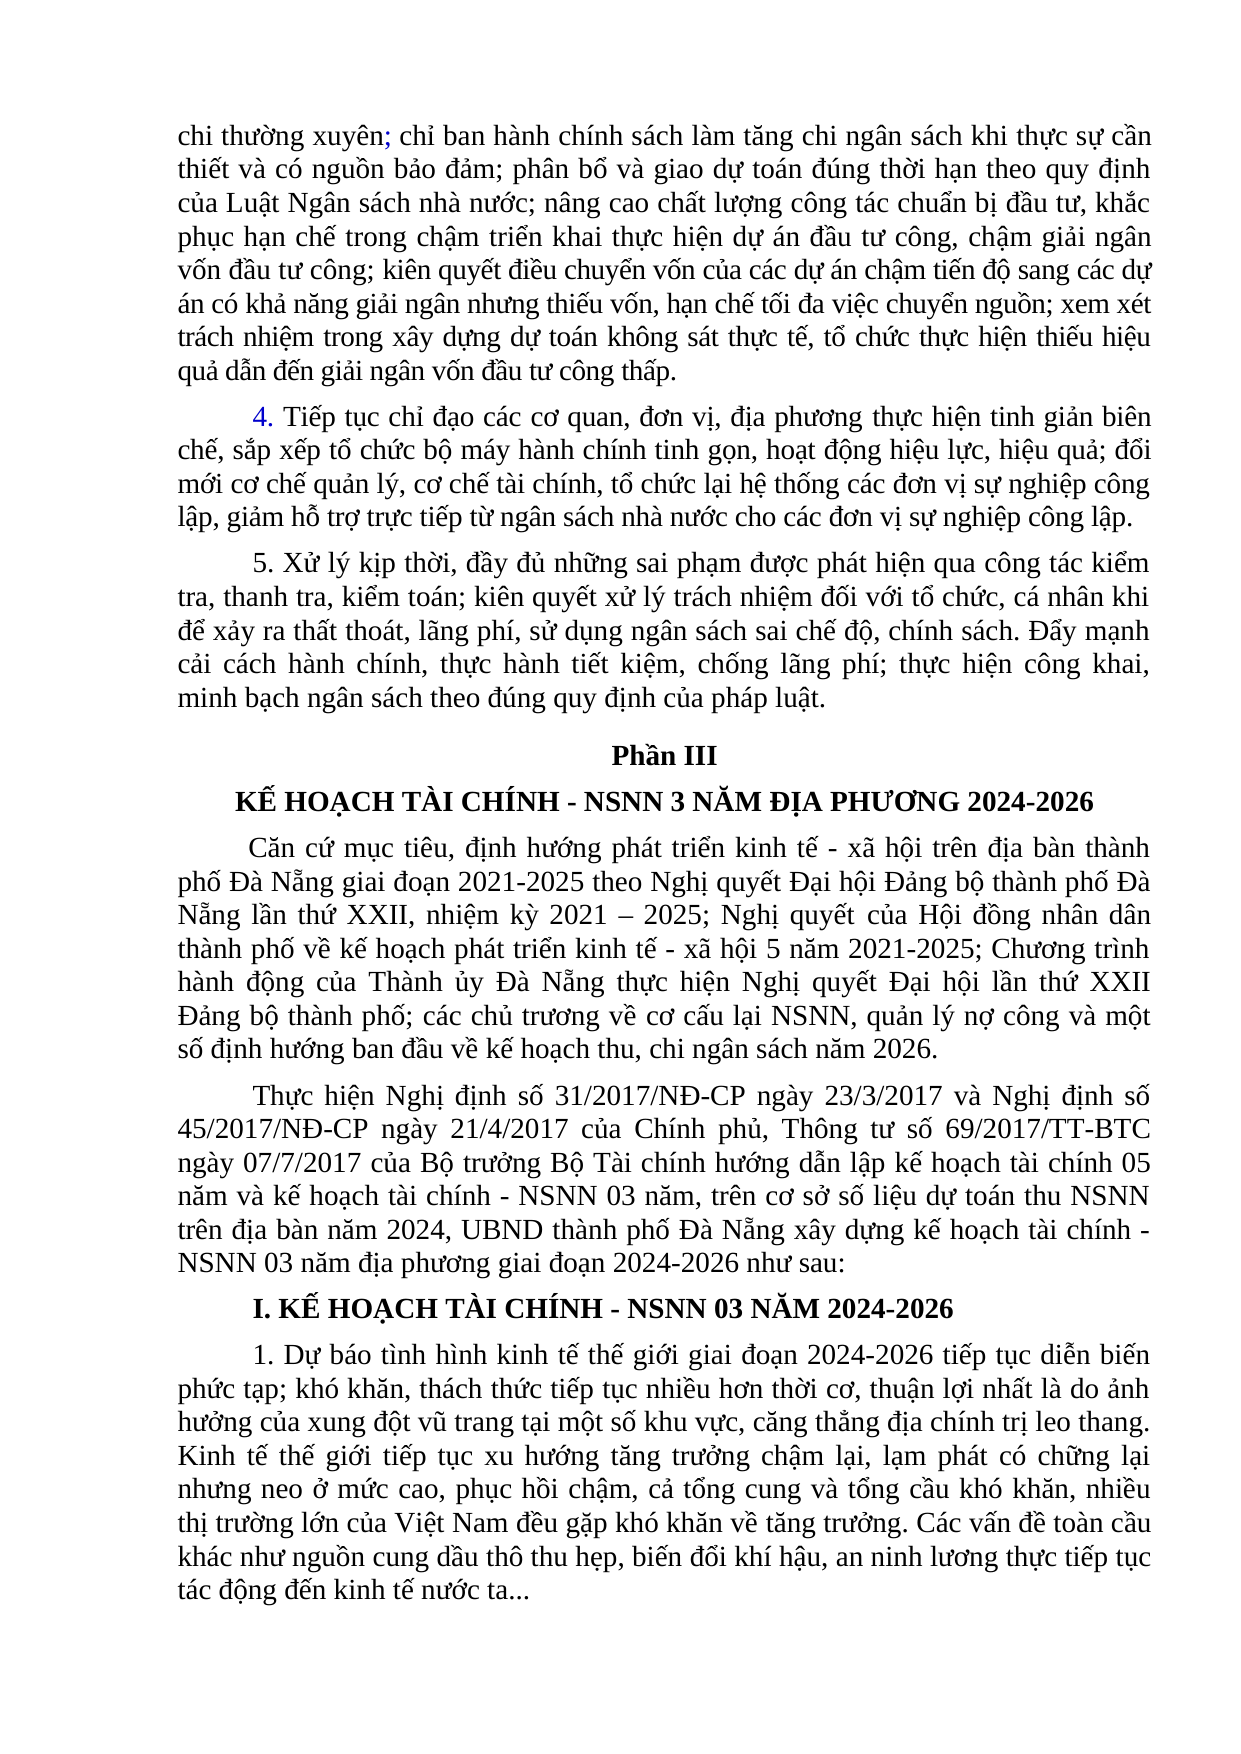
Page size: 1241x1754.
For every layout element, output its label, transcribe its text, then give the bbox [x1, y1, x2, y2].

text 5. Xử lý kịp thời, đầy đủ những sai phạm được phát hiện qua công tác kiểm tra, thanh tra, kiểm toán; kiên quyết xử lý trách nhiệm đối với tổ chức, cá nhân khi để xảy ra thất thoát, lãng phí, sử dụng ngân sách sai chế độ, chính sách. Đẩy mạnh cải cách hành chính, thực hành tiết kiệm, chống lãng phí; thực hiện công khai, minh bạch ngân sách theo đúng quy định của pháp luật. [177, 546, 1152, 713]
text Căn cứ mục tiêu, định hướng phát triển kinh tế - xã hội trên địa bàn thành phố Đà Nẵng giai đoạn 2021-2025 theo Nghị quyết Đại hội Đảng bộ thành phố Đà Nẵng lần thứ XXII, nhiệm kỳ 2021 – 2025; Nghị quyết của Hội đồng nhân dân thành phố về kế hoạch phát triển kinh tế - xã hội 5 năm 2021-2025; Chương trình hành động của Thành ủy Đà Nẵng thực hiện Nghị quyết Đại hội lần thứ XXII Đảng bộ thành phố; các chủ trương về cơ cấu lại NSNN, quản lý nợ công và một số định hướng ban đầu về kế hoạch thu, chi ngân sách năm 2026. [177, 830, 1152, 1065]
text Thực hiện Nghị định số 31/2017/NĐ-CP ngày 23/3/2017 và Nghị định số 45/2017/NĐ-CP ngày 21/4/2017 của Chính phủ, Thông tư số 69/2017/TT-BTC ngày 07/7/2017 của Bộ trưởng Bộ Tài chính hướng dẫn lập kế hoạch tài chính 05 năm và kế hoạch tài chính - NSNN 03 năm, trên cơ sở số liệu dự toán thu NSNN trên địa bàn năm 2024, UBND thành phố Đà Nẵng xây dựng kế hoạch tài chính - NSNN 03 năm địa phương giai đoạn 2024-2026 như sau: [177, 1078, 1152, 1279]
text 4. Tiếp tục chỉ đạo các cơ quan, đơn vị, địa phương thực hiện tinh giản biên chế, sắp xếp tổ chức bộ máy hành chính tinh gọn, hoạt động hiệu lực, hiệu quả; đổi mới cơ chế quản lý, cơ chế tài chính, tổ chức lại hệ thống các đơn vị sự nghiệp công lập, giảm hỗ trợ trực tiếp từ ngân sách nhà nước cho các đơn vị sự nghiệp công lập. [177, 399, 1152, 533]
text I. KẾ HOẠCH TÀI CHÍNH - NSNN 03 NĂM 2024-2026 [177, 1291, 1152, 1325]
text Phần III [177, 738, 1152, 772]
text 1. Dự báo tình hình kinh tế thế giới giai đoạn 2024-2026 tiếp tục diễn biến phức tạp; khó khăn, thách thức tiếp tục nhiều hơn thời cơ, thuận lợi nhất là do ảnh hưởng của xung đột vũ trang tại một số khu vực, căng thẳng địa chính trị leo thang. Kinh tế thế giới tiếp tục xu hướng tăng trưởng chậm lại, lạm phát có chững lại nhưng neo ở mức cao, phục hồi chậm, cả tổng cung và tổng cầu khó khăn, nhiều thị trường lớn của Việt Nam đều gặp khó khăn về tăng trưởng. Các vấn đề toàn cầu khác như nguồn cung dầu thô thu hẹp, biến đổi khí hậu, an ninh lương thực tiếp tục tác động đến kinh tế nước ta... [177, 1337, 1152, 1606]
text KẾ HOẠCH TÀI CHÍNH - NSNN 3 NĂM ĐỊA PHƯƠNG 2024-2026 [177, 784, 1152, 818]
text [177, 118, 1152, 386]
